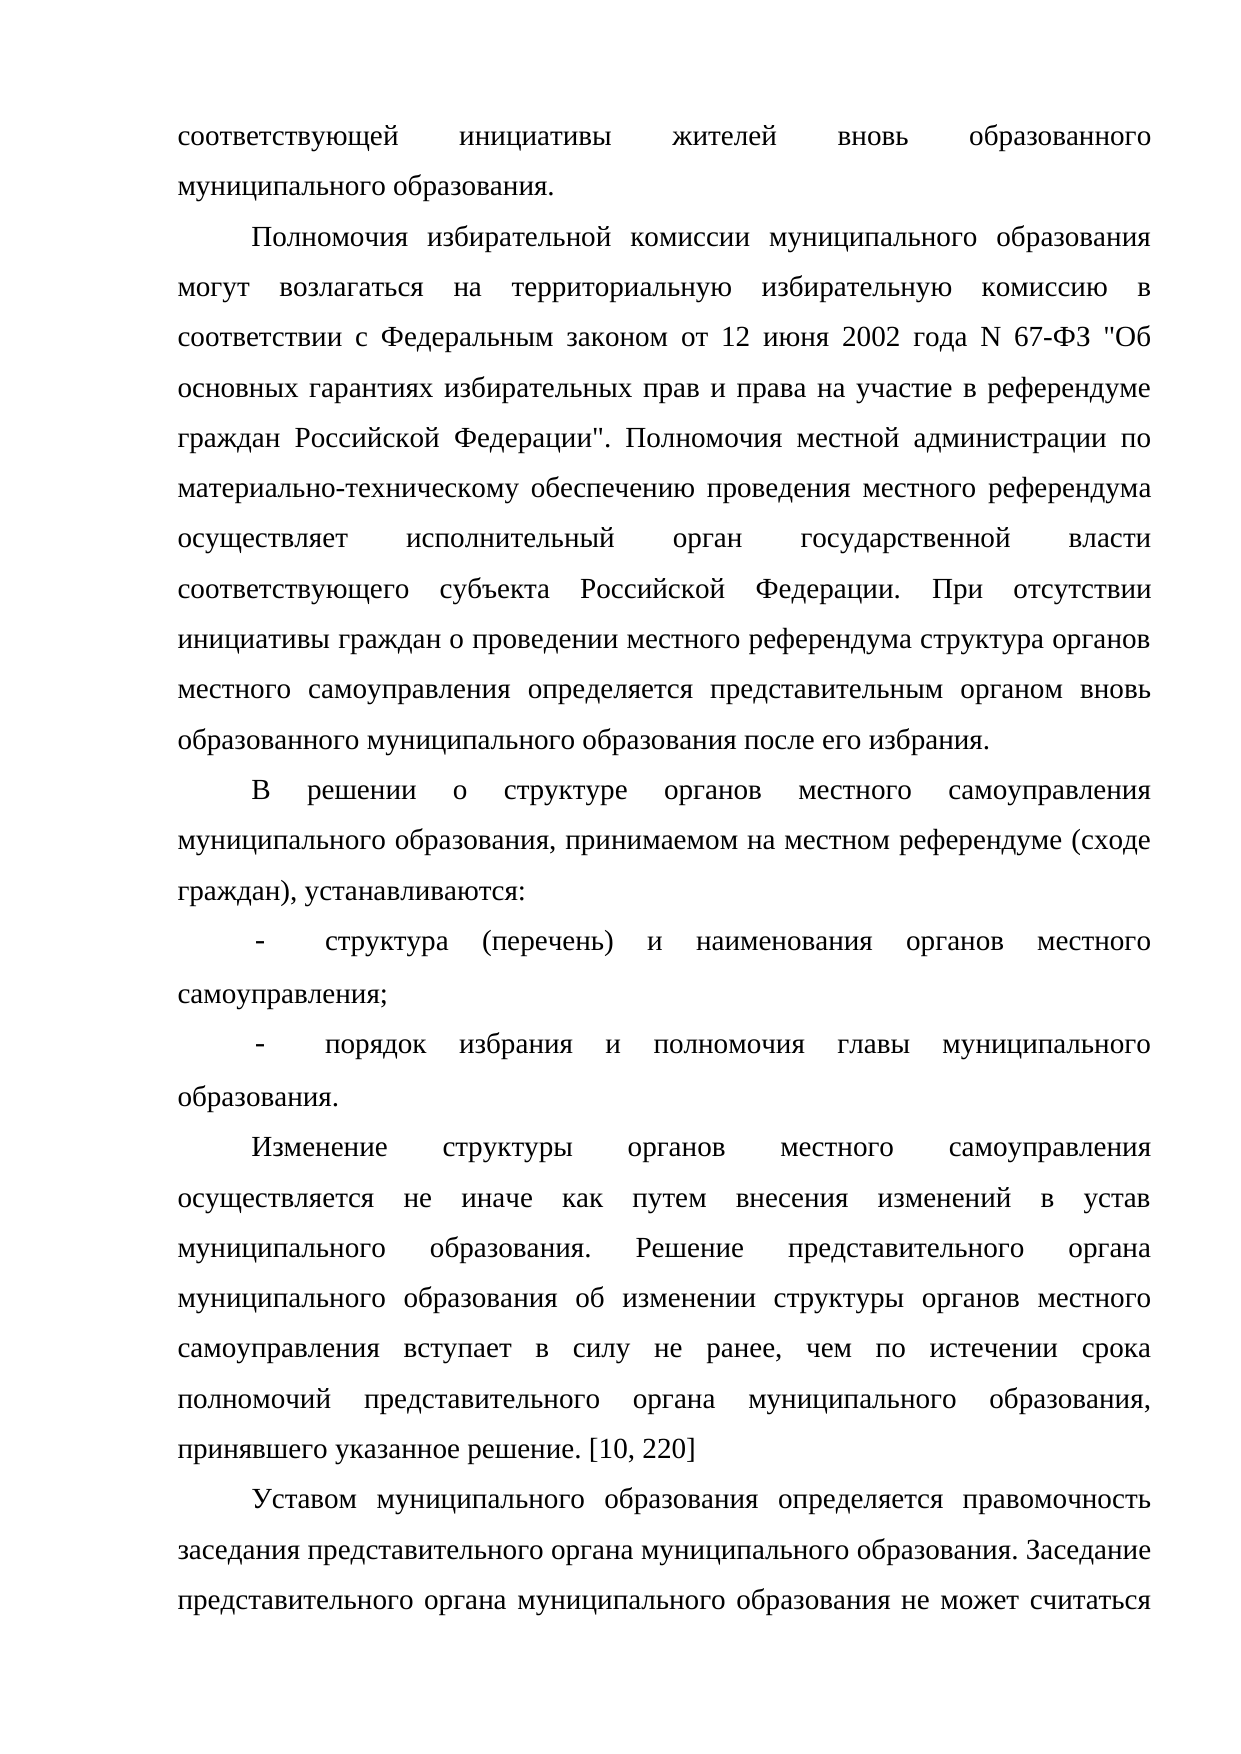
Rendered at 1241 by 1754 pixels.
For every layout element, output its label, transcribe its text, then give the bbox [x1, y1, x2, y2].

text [177, 118, 1152, 202]
list структура (перечень) и наименования органов местного самоуправления; [177, 923, 1152, 1009]
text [177, 1482, 1152, 1616]
text Полномочия избирательной комиссии муниципального образования могут возлагаться на территориальную избирательную комиссию в соответствии с Федеральным законом от 12 июня 2002 года N 67-ФЗ "Об основных гарантиях избирательных прав и права на участие в референдуме граждан Российской Федерации". Полномочия местной администрации по материально-техническому обеспечению проведения местного референдума осуществляет исполнительный орган государственной власти соответствующего субъекта Российской Федерации. При отсутствии инициативы граждан о проведении местного референдума структура органов местного самоуправления определяется представительным органом вновь образованного муниципального образования после его избрания. [177, 219, 1152, 755]
text Изменение структуры органов местного самоуправления осуществляется не иначе как путем внесения изменений в устав муниципального образования. Решение представительного органа муниципального образования об изменении структуры органов местного самоуправления вступает в силу не ранее, чем по истечении срока полномочий представительного органа муниципального образования, принявшего указанное решение. [10, 220] [177, 1129, 1152, 1465]
list порядок избрания и полномочия главы муниципального образования. [177, 1026, 1152, 1113]
text В решении о структуре органов местного самоуправления муниципального образования, принимаемом на местном референдуме (сходе граждан), устанавливаются: [177, 772, 1152, 906]
